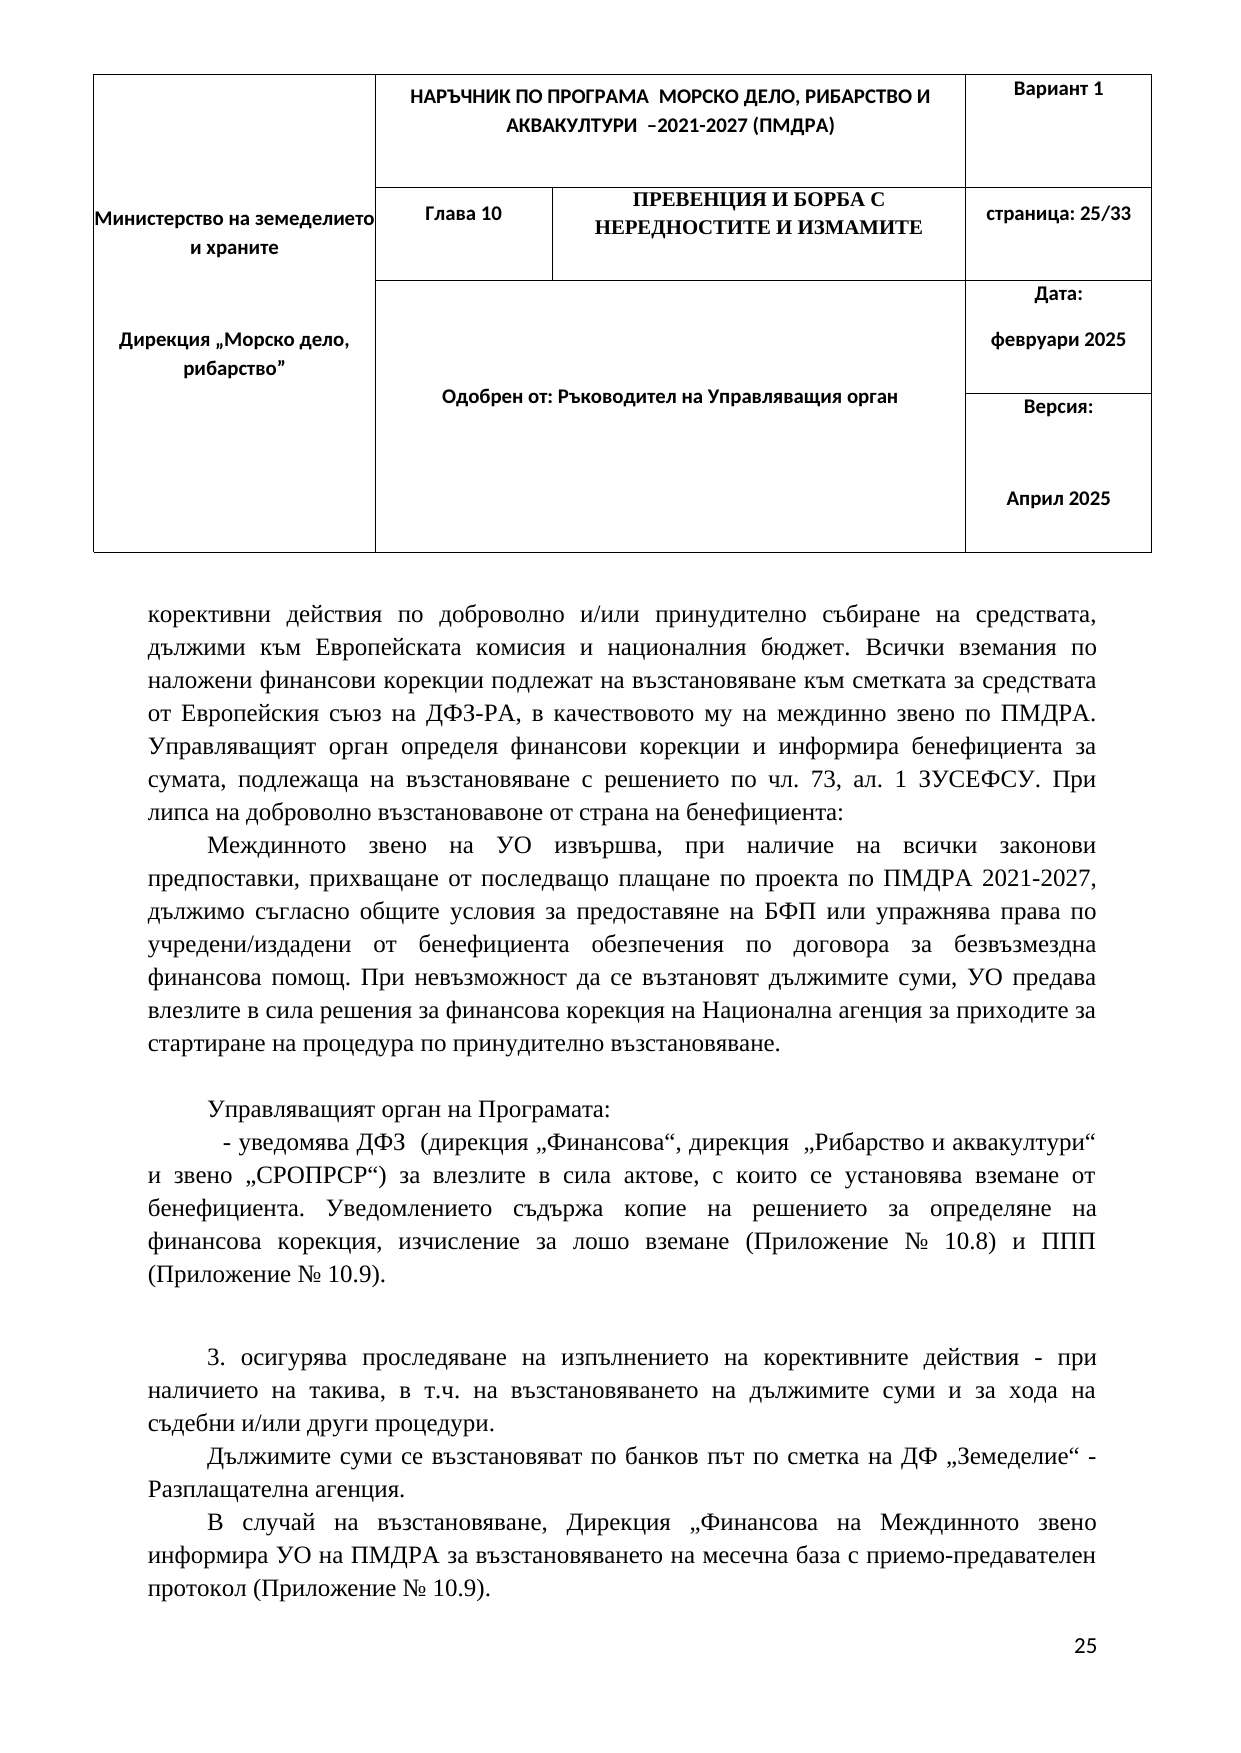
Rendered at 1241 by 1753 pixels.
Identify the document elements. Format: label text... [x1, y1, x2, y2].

text - уведомява ДФЗ (дирекция „Финансова“, дирекция „Рибарство и аквакултури“ и звено „СРОПРСР“) за влезлите в сила актове, с които се установява вземане от бенефициента. Уведомлението съдържа копие на решението за определяне на финансова корекция, изчисление за лошо вземане (Приложение № 10.8) и ППП (Приложение № 10.9). [148, 1127, 1097, 1288]
text 2. след установяване на недължимо платените и надплатените суми, както и на неправомерно получените или неправомерно усвоените средства, предприема корективни действия по доброволно и/или принудително събиране на средствата, дължими към Европейската комисия и националния бюджет. Всички вземания по наложени финансови корекции подлежат на възстановяване към сметката за средствата от Европейския съюз на ДФЗ-РА, в качествовото му на междинно звено по ПМДРА. Управляващият орган определя финансови корекции и информира бенефициента за сумата, подлежаща на възстановяване с решението по чл. 73, ал. 1 ЗУСЕФСУ. При липса на доброволно възстановавоне от страна на бенефициента: [148, 599, 1097, 826]
text 3. осигурява проследяване на изпълнението на корективните действия - при наличието на такива, в т.ч. на възстановяването на дължимите суми и за хода на съдебни и/или други процедури. [148, 1342, 1097, 1437]
text В случай на възстановяване, Дирекция „Финансова на Междинното звено информира УО на ПМДРА за възстановяването на месечна база с приемо-предавателен протокол (Приложение № 10.9). [148, 1507, 1097, 1602]
text Управляващият орган на Програмата: [148, 1094, 1097, 1123]
text Междинното звено на УО извършва, при наличие на всички законови предпоставки, прихващане от последващо плащане по проекта по ПМДРА 2021-2027, дължимо съгласно общите условия за предоставяне на БФП или упражнява права по учредени/издадени от бенефициента обезпечения по договора за безвъзмездна финансова помощ. При невъзможност да се възтановят дължимите суми, УО предава влезлите в сила решения за финансова корекция на Национална агенция за приходите за стартиране на процедура по принудително възстановяване. [148, 830, 1097, 1057]
text Дължимите суми се възстановяват по банков път по сметка на ДФ „Земеделие“ - Разплащателна агенция. [148, 1441, 1097, 1503]
